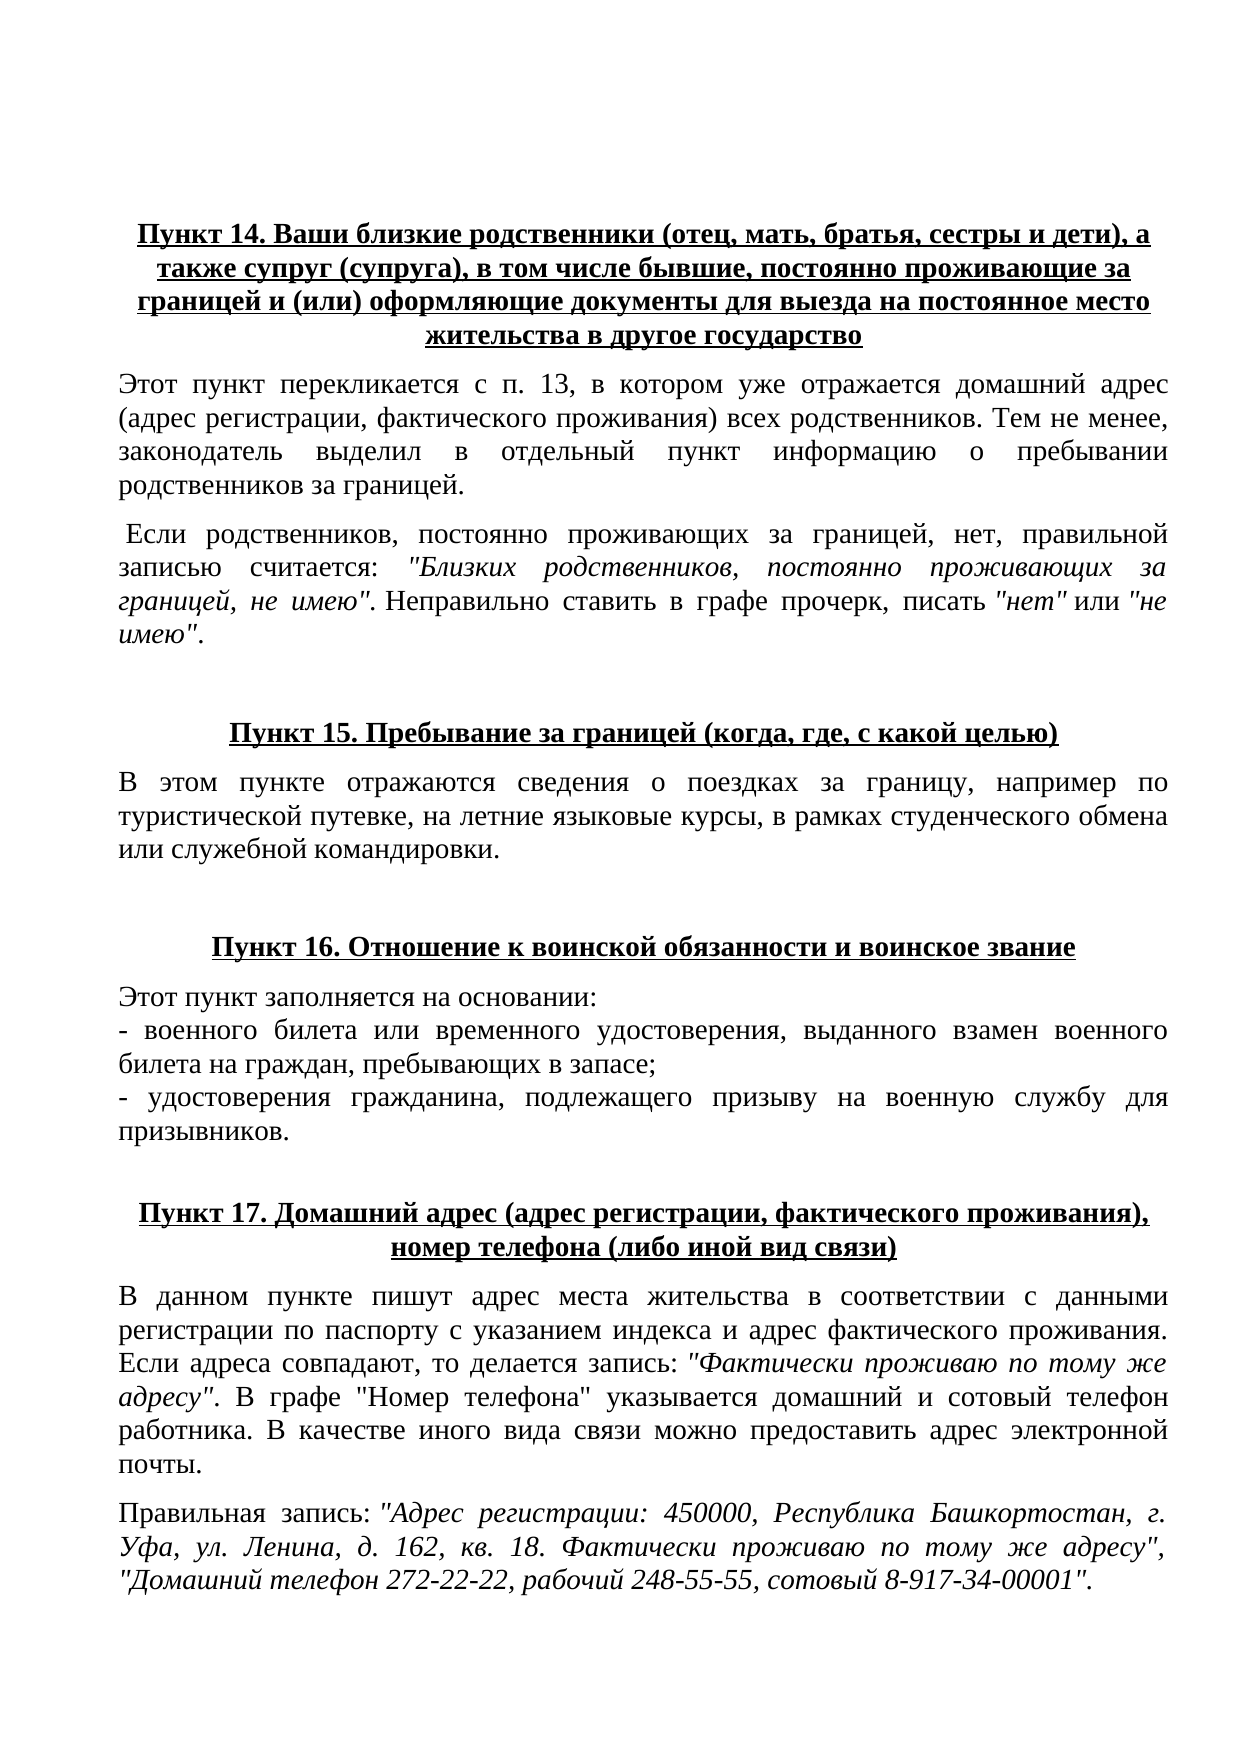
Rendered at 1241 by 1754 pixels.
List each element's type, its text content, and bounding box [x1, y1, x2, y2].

text Если родственников, постоянно проживающих за границей, нет, правильной записью считается: "Близких родственников, постоянно проживающих за границей, не имею". Неправильно ставить в графе прочерк, писать "нет" или "не имею". [118, 516, 1169, 650]
text Пункт 16. Отношение к воинской обязанности и воинское звание [118, 929, 1169, 963]
text Правильная запись: "Адрес регистрации: 450000, Республика Башкортостан, г. Уфа, ул. Ленина, д. 162, кв. 18. Фактически проживаю по тому же адресу", "Домашний телефон 272-22-22, рабочий 248-55-55, сотовый 8-917-34-00001". [118, 1495, 1169, 1596]
text - удостоверения гражданина, подлежащего призыву на военную службу для призывников. [118, 1079, 1169, 1146]
text - военного билета или временного удостоверения, выданного взамен военного билета на граждан, пребывающих в запасе; [118, 1012, 1169, 1079]
text В этом пункте отражаются сведения о поездках за границу, например по туристической путевке, на летние языковые курсы, в рамках студенческого обмена или служебной командировки. [118, 764, 1169, 865]
text В данном пункте пишут адрес места жительства в соответствии с данными регистрации по паспорту с указанием индекса и адрес фактического проживания. Если адреса совпадают, то делается запись: "Фактически проживаю по тому же адресу". В графе "Номер телефона" указывается домашний и сотовый телефон работника. В качестве иного вида связи можно предоставить адрес электронной почты. [118, 1278, 1169, 1479]
text Пункт 17. Домашний адрес (адрес регистрации, фактического проживания), номер телефона (либо иной вид связи) [118, 1196, 1169, 1263]
text Пункт 14. Ваши близкие родственники (отец, мать, братья, сестры и дети), а также супруг (супруга), в том числе бывшие, постоянно проживающие за границей и (или) оформляющие документы для выезда на постоянное место жительства в другое государство [118, 216, 1169, 351]
text Пункт 15. Пребывание за границей (когда, где, с какой целью) [118, 715, 1169, 748]
text Этот пункт перекликается с п. 13, в котором уже отражается домашний адрес (адрес регистрации, фактического проживания) всех родственников. Тем не менее, законодатель выделил в отдельный пункт информацию о пребывании родственников за границей. [118, 366, 1169, 500]
text Этот пункт заполняется на основании: [118, 979, 1169, 1012]
